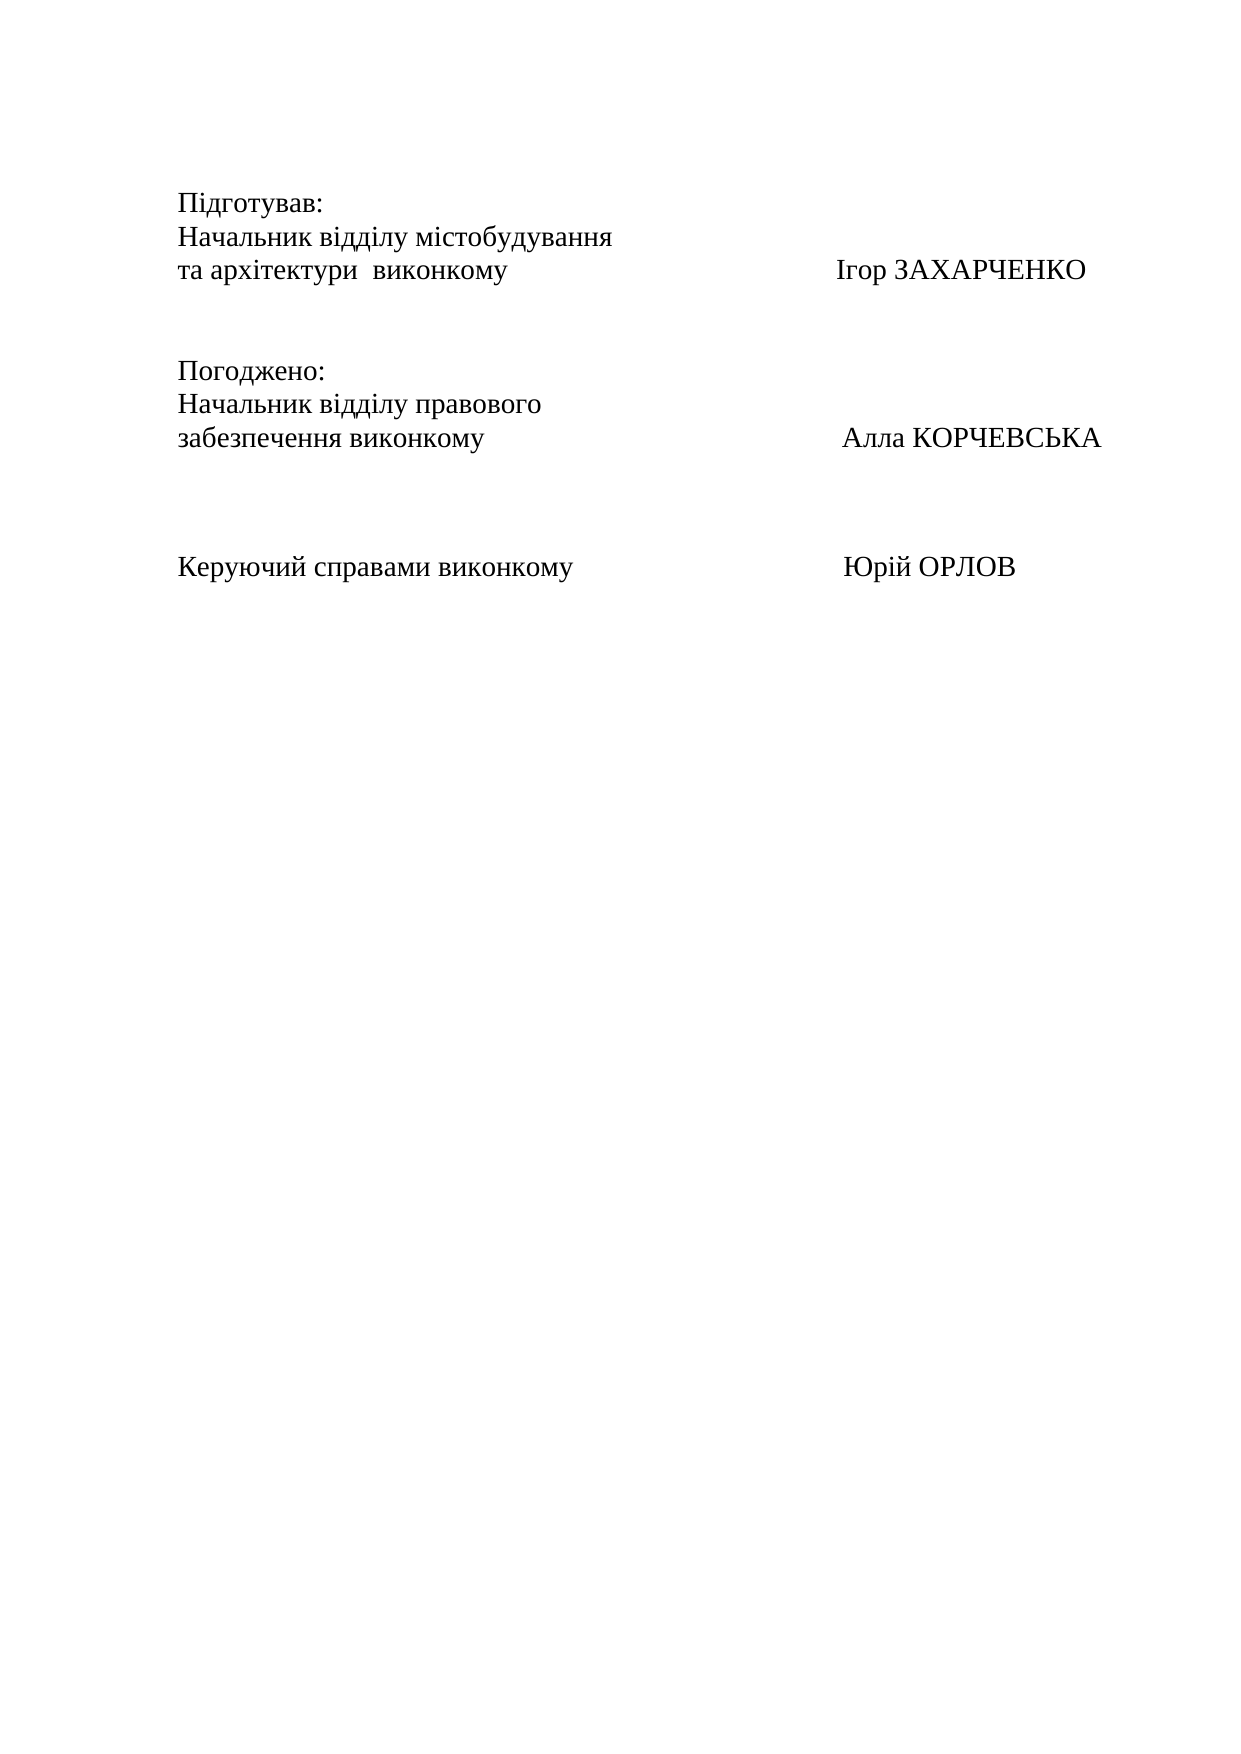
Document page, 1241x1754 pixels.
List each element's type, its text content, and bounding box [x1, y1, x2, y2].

text Погоджено: [177, 353, 1152, 386]
text Підготував: [177, 185, 1152, 219]
text Начальник відділу правового [177, 386, 1152, 420]
text Керуючий справами виконкому Юрій ОРЛОВ [177, 549, 1152, 583]
text Начальник відділу містобудування та архітектури виконкому Ігор ЗАХАРЧЕНКО [177, 219, 1152, 286]
text забезпечення виконкому Алла КОРЧЕВСЬКА [177, 420, 1152, 516]
